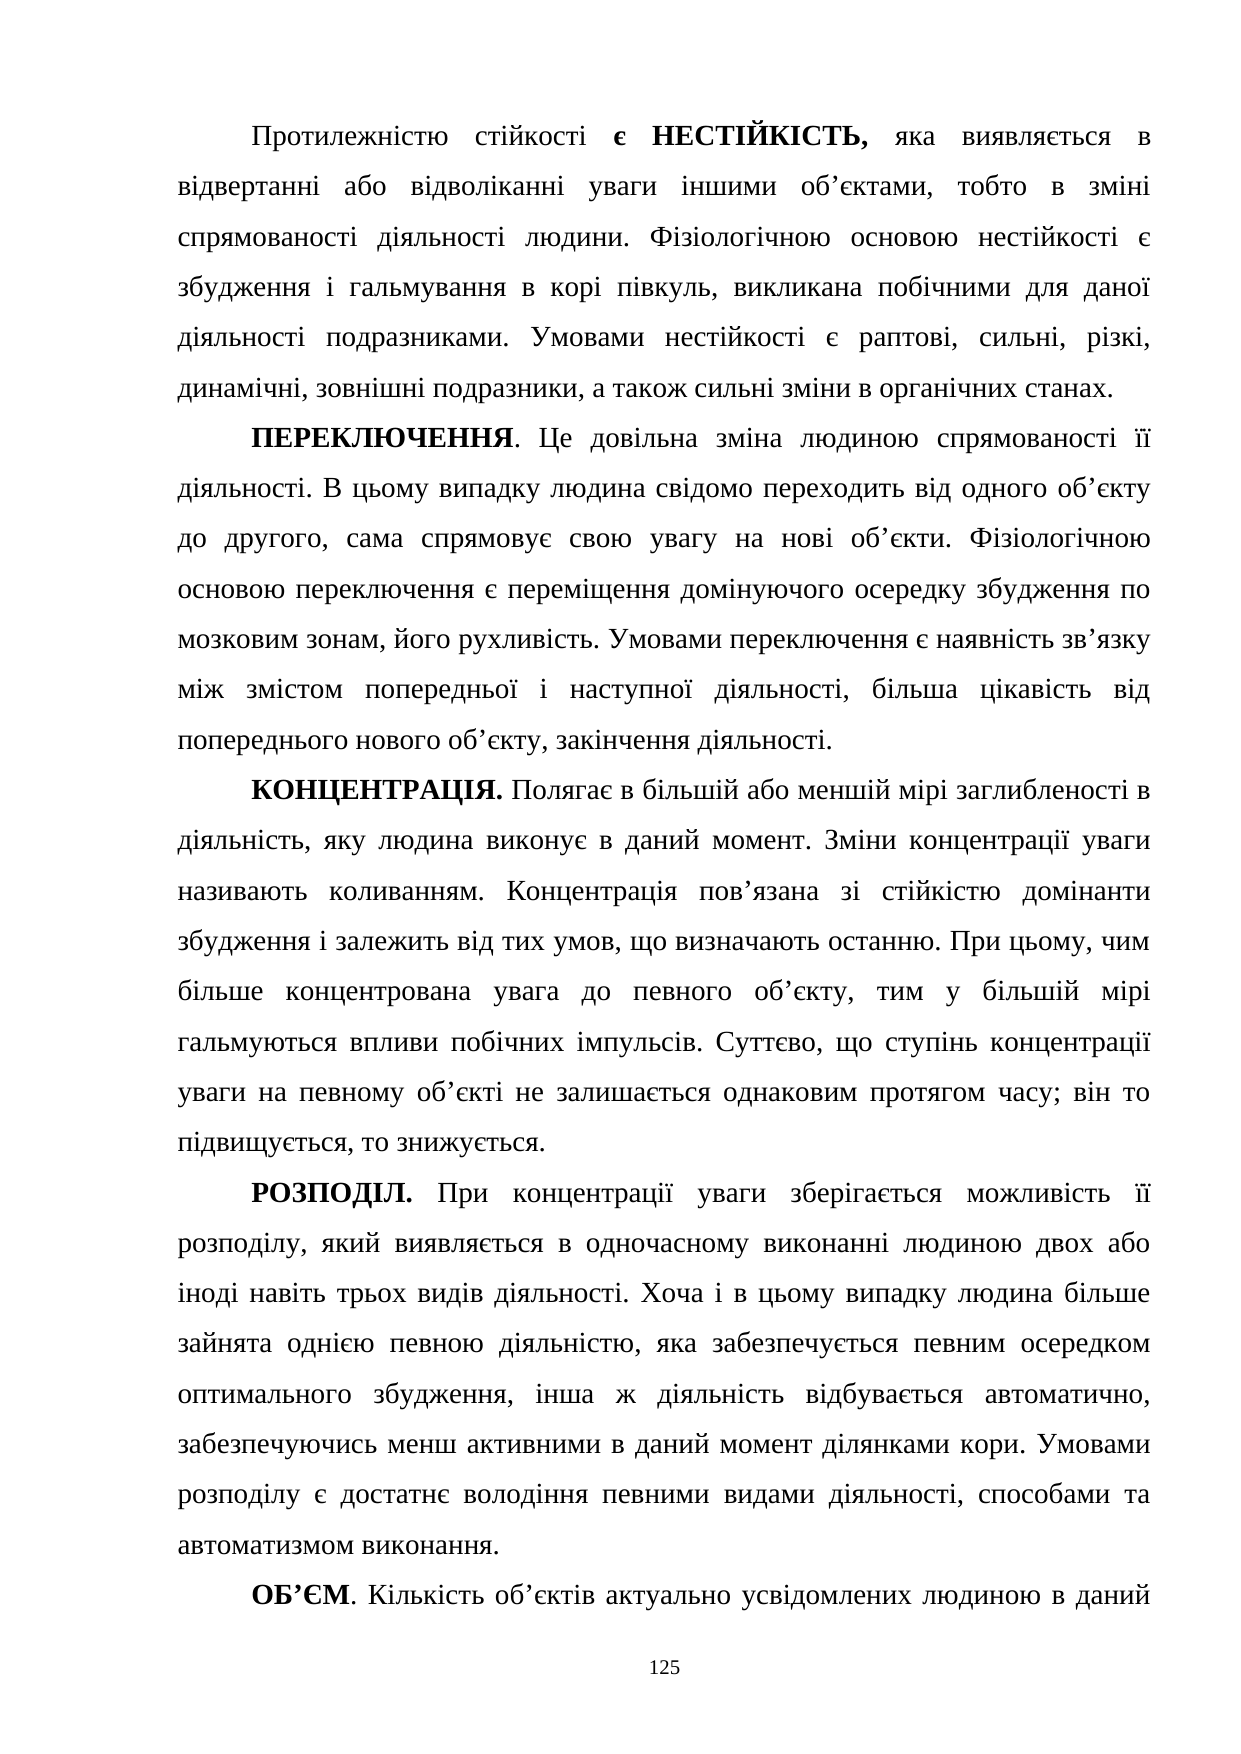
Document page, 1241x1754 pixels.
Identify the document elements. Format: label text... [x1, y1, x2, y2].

text ПЕРЕКЛЮЧЕННЯ. Це довільна зміна людиною спрямованості її діяльності. В цьому випадку людина свідомо переходить від одного об’єкту до другого, сама спрямовує свою увагу на нові об’єкти. Фізіологічною основою переключення є переміщення домінуючого осередку збудження по мозковим зонам, його рухливість. Умовами переключення є наявність зв’язку між змістом попередньої і наступної діяльності, більша цікавість від попереднього нового об’єкту, закінчення діяльності. [177, 420, 1152, 755]
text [177, 1577, 1152, 1611]
text КОНЦЕНТРАЦІЯ. Полягає в більшій або меншій мірі заглибленості в діяльність, яку людина виконує в даний момент. Зміни концентрації уваги називають коливанням. Концентрація пов’язана зі стійкістю домінанти збудження і залежить від тих умов, що визначають останню. При цьому, чим більше концентрована увага до певного об’єкту, тим у більшій мірі гальмуються впливи побічних імпульсів. Суттєво, що ступінь концентрації уваги на певному об’єкті не залишається однаковим протягом часу; він то підвищується, то знижується. [177, 772, 1152, 1158]
text РОЗПОДІЛ. При концентрації уваги зберігається можливість її розподілу, який виявляється в одночасному виконанні людиною двох або іноді навіть трьох видів діяльності. Хоча і в цьому випадку людина більше зайнята однією певною діяльністю, яка забезпечується певним осередком оптимального збудження, інша ж діяльність відбувається автоматично, забезпечуючись менш активними в даний момент ділянками кори. Умовами розподілу є достатнє володіння певними видами діяльності, способами та автоматизмом виконання. [177, 1175, 1152, 1560]
text Протилежністю стійкості є НЕСТІЙКІСТЬ, яка виявляється в відвертанні або відволіканні уваги іншими об’єктами, тобто в зміні спрямованості діяльності людини. Фізіологічною основою нестійкості є збудження і гальмування в корі півкуль, викликана побічними для даної діяльності подразниками. Умовами нестійкості є раптові, сильні, різкі, динамічні, зовнішні подразники, а також сильні зміни в органічних станах. [177, 118, 1152, 403]
